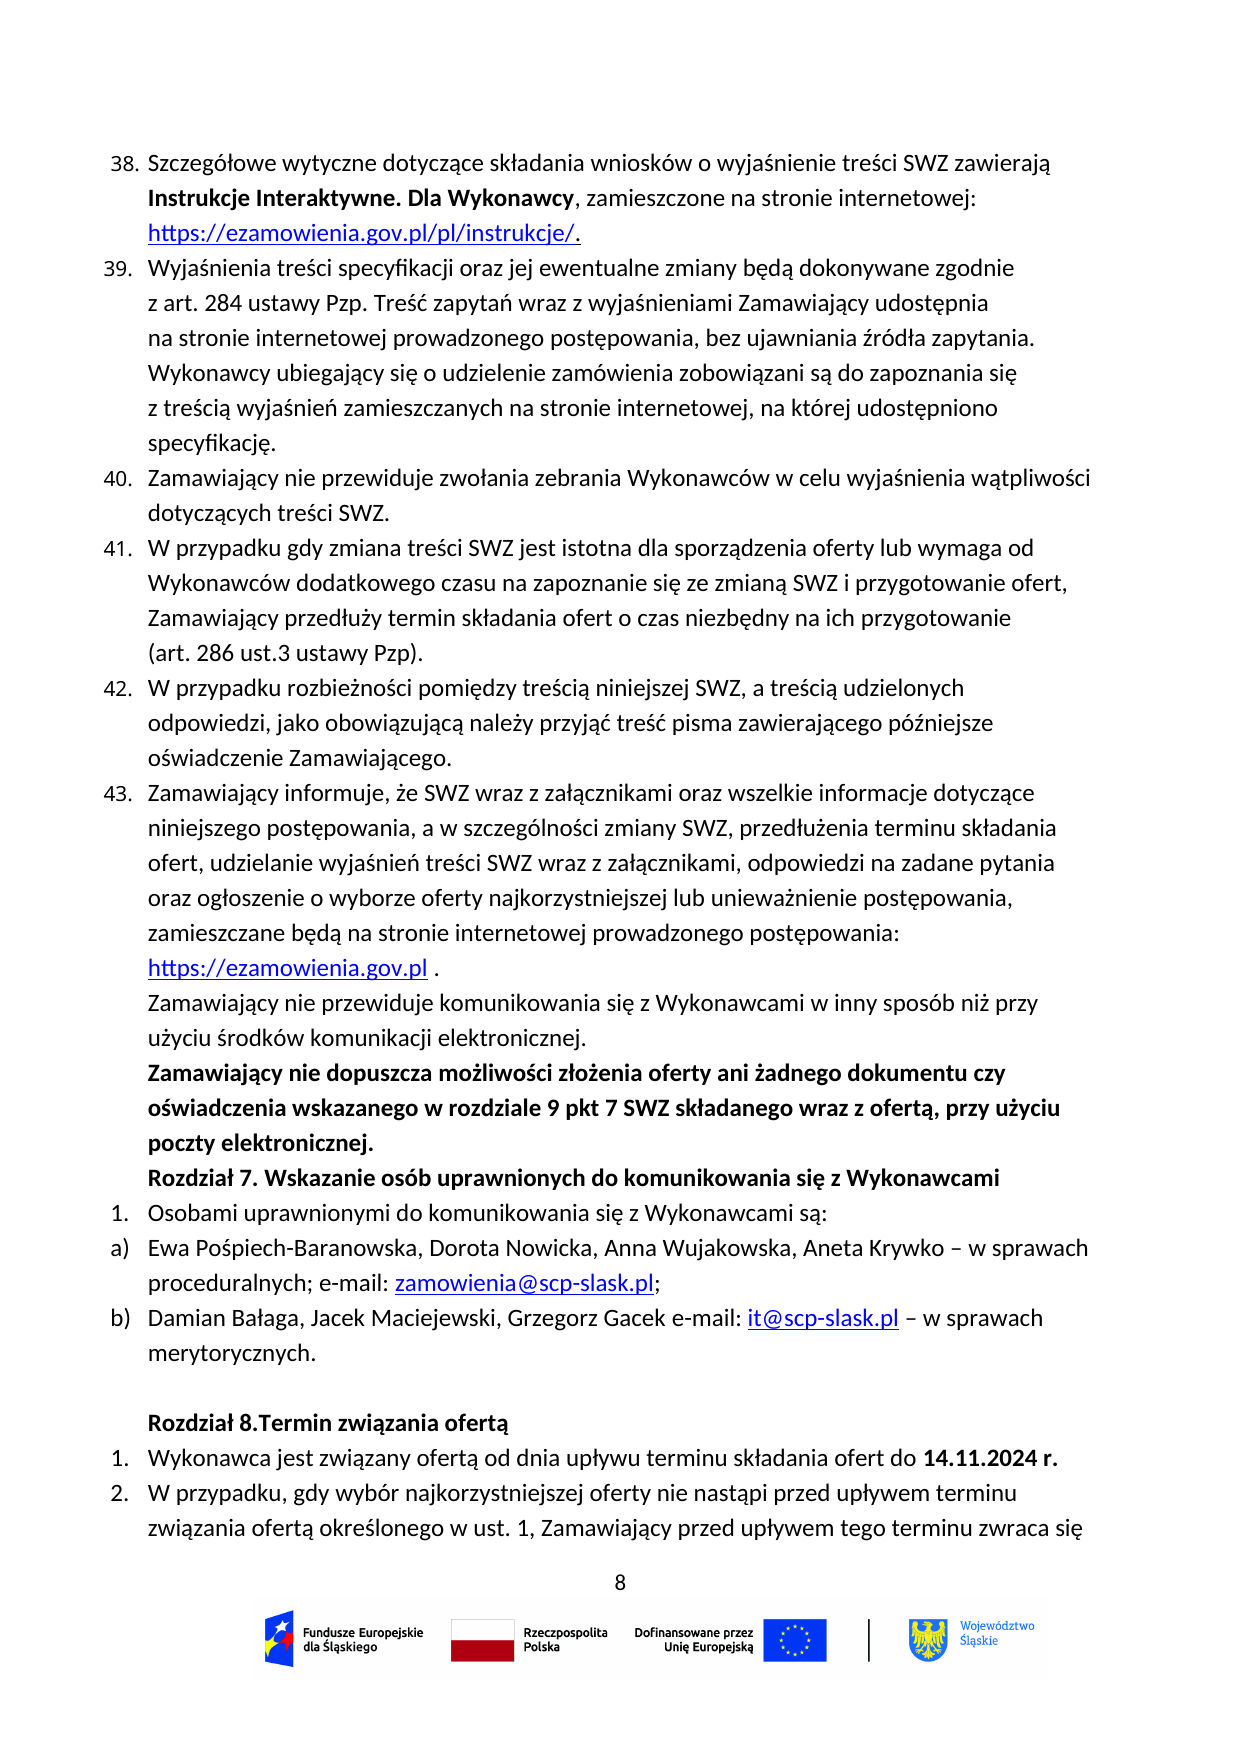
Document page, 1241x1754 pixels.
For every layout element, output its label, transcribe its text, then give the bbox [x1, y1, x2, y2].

picture [252, 1596, 1048, 1681]
text Zamawiający nie przewiduje komunikowania się z Wykonawcami w inny sposób niż przy użyciu środków komunikacji elektronicznej. [148, 988, 1093, 1053]
list Ewa Pośpiech-Baranowska, Dorota Nowicka, Anna Wujakowska, Aneta Krywko – w sprawach proceduralnych; e-mail: zamowienia@scp-slask.pl; [110, 1233, 1093, 1298]
text Zamawiający nie przewiduje zwołania zebrania Wykonawców w celu wyjaśnienia wątpliwości dotyczących treści SWZ. [103, 463, 1093, 528]
subtitle Rozdział 8.Termin związania ofertą [148, 1408, 1093, 1438]
text Wyjaśnienia treści specyfikacji oraz jej ewentualne zmiany będą dokonywane zgodnie z art. 284 ustawy Pzp. Treść zapytań wraz z wyjaśnieniami Zamawiający udostępnia na stronie internetowej prowadzonego postępowania, bez ujawniania źródła zapytania. Wykonawcy ubiegający się o udzielenie zamówienia zobowiązani są do zapoznania się z treścią wyjaśnień zamieszczanych na stronie internetowej, na której udostępniono specyfikację. [103, 253, 1093, 458]
text Szczegółowe wytyczne dotyczące składania wniosków o wyjaśnienie treści SWZ zawierają Instrukcje Interaktywne. Dla Wykonawcy, zamieszczone na stronie internetowej: https://ezamowienia.gov.pl/pl/instrukcje/. [110, 148, 1093, 248]
subtitle Rozdział 7. Wskazanie osób uprawnionych do komunikowania się z Wykonawcami [148, 1163, 1093, 1193]
list Osobami uprawnionymi do komunikowania się z Wykonawcami są: [110, 1198, 1093, 1228]
list Wykonawca jest związany ofertą od dnia upływu terminu składania ofert do 14.11.2024 r. [110, 1443, 1093, 1473]
text Zamawiający nie dopuszcza możliwości złożenia oferty ani żadnego dokumentu czy oświadczenia wskazanego w rozdziale 9 pkt 7 SWZ składanego wraz z ofertą, przy użyciu poczty elektronicznej. [148, 1058, 1093, 1158]
text W przypadku gdy zmiana treści SWZ jest istotna dla sporządzenia oferty lub wymaga od Wykonawców dodatkowego czasu na zapoznanie się ze zmianą SWZ i przygotowanie ofert, Zamawiający przedłuży termin składania ofert o czas niezbędny na ich przygotowanie (art. 286 ust.3 ustawy Pzp). [103, 533, 1093, 668]
list Damian Bałaga, Jacek Maciejewski, Grzegorz Gacek e-mail: it@scp-slask.pl – w sprawach merytorycznych. [110, 1303, 1093, 1368]
text W przypadku rozbieżności pomiędzy treścią niniejszej SWZ, a treścią udzielonych odpowiedzi, jako obowiązującą należy przyjąć treść pisma zawierającego późniejsze oświadczenie Zamawiającego. [103, 673, 1093, 773]
text Zamawiający informuje, że SWZ wraz z załącznikami oraz wszelkie informacje dotyczące niniejszego postępowania, a w szczególności zmiany SWZ, przedłużenia terminu składania ofert, udzielanie wyjaśnień treści SWZ wraz z załącznikami, odpowiedzi na zadane pytania oraz ogłoszenie o wyborze oferty najkorzystniejszej lub unieważnienie postępowania, zamieszczane będą na stronie internetowej prowadzonego postępowania: https://ezamowienia.gov.pl . [103, 778, 1093, 983]
